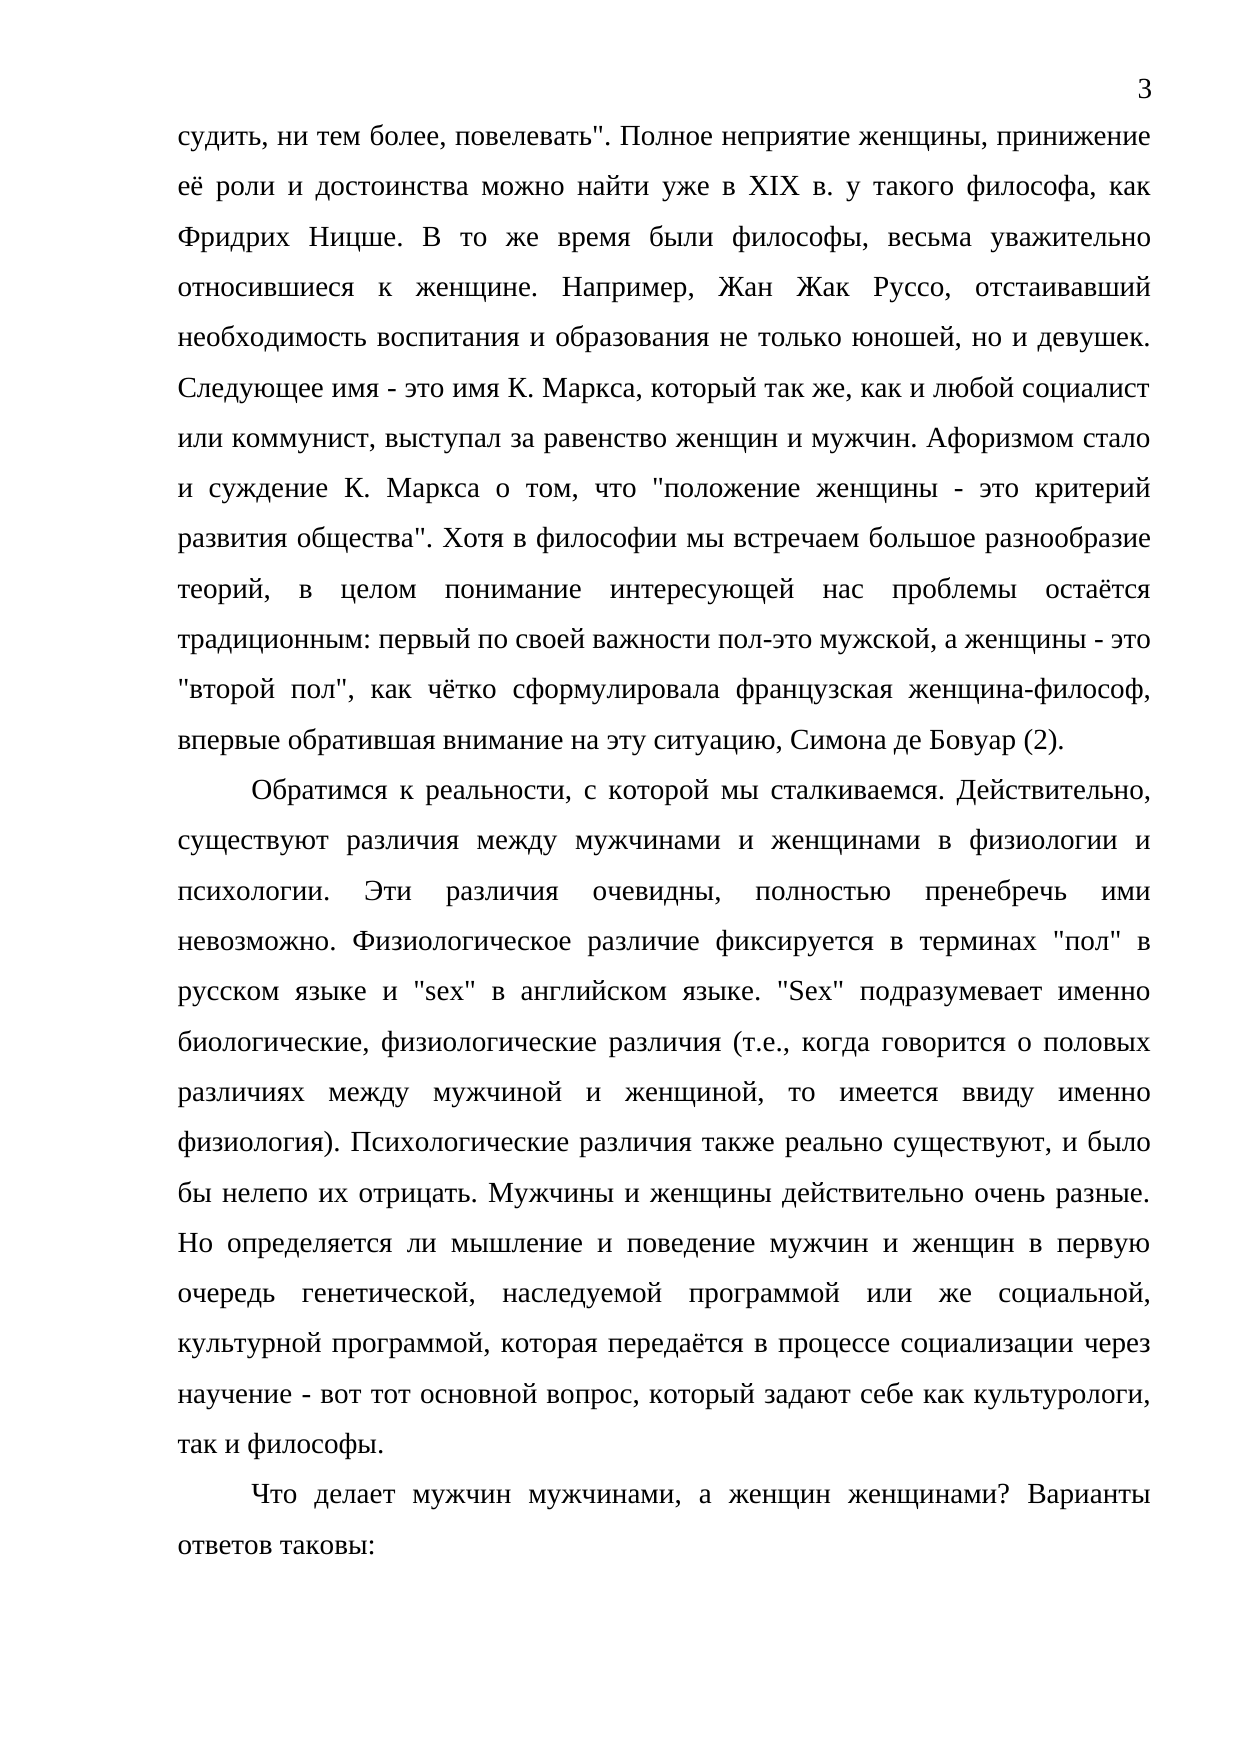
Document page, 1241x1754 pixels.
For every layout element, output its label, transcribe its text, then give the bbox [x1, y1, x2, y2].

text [177, 118, 1152, 755]
text Что делает мужчин мужчинами, а женщин женщинами? Варианты ответов таковы: [177, 1477, 1152, 1560]
text Обратимся к реальности, с которой мы сталкиваемся. Действительно, существуют различия между мужчинами и женщинами в физиологии и психологии. Эти различия очевидны, полностью пренебречь ими невозможно. Физиологическое различие фиксируется в терминах "пол" в русском языке и "sex" в английском языке. "Sex" подразумевает именно биологические, физиологические различия (т.е., когда говорится о половых различиях между мужчиной и женщиной, то имеется ввиду именно физиология). Психологические различия также реально существуют, и было бы нелепо их отрицать. Мужчины и женщины действительно очень разные. Но определяется ли мышление и поведение мужчин и женщин в первую очередь генетической, наследуемой программой или же социальной, культурной программой, которая передаётся в процессе социализации через научение - вот тот основной вопрос, который задают себе как культурологи, так и философы. [177, 772, 1152, 1460]
